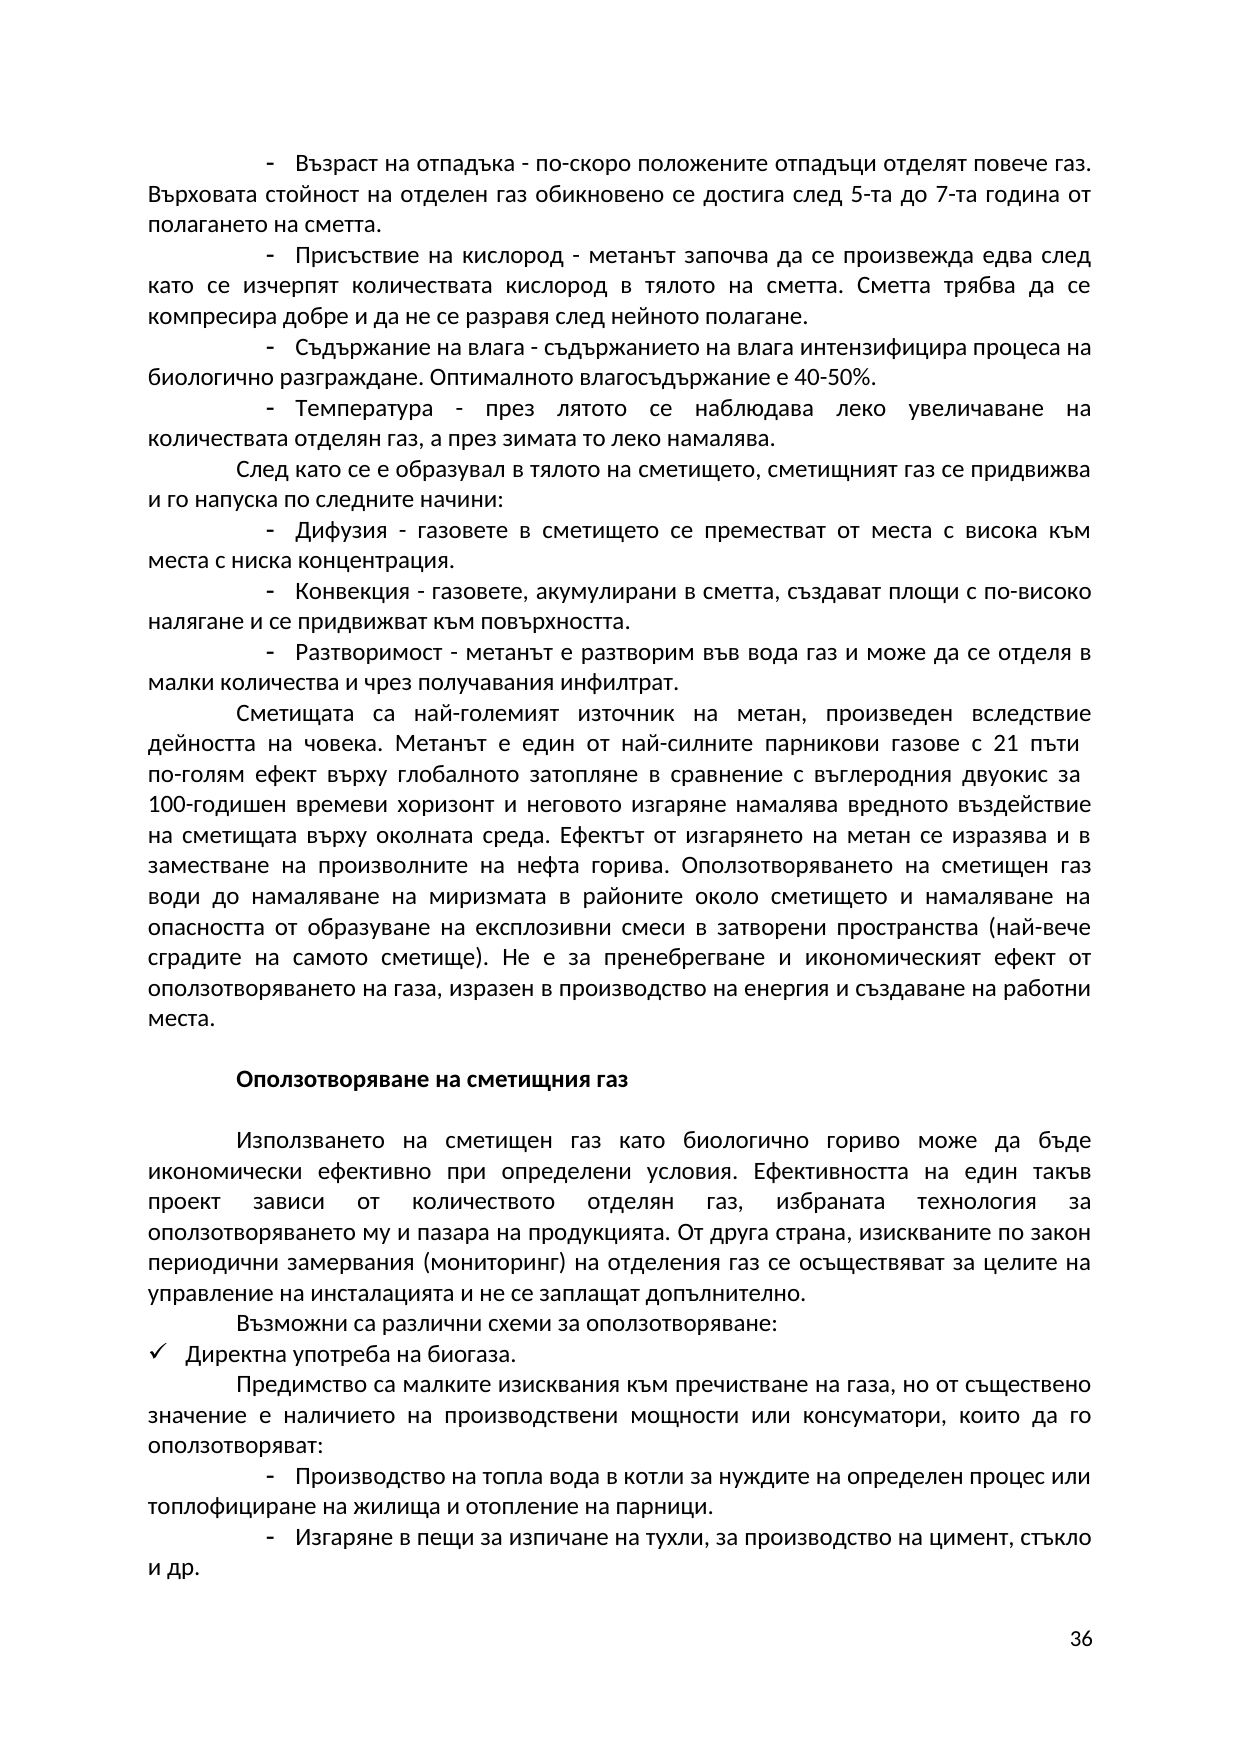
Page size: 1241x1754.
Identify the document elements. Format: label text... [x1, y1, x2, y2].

text Използването на сметищен газ като биологично гориво може да бъде икономически ефективно при определени условия. Ефективността на един такъв проект зависи от количеството отделян газ, избраната технология за оползотворяването му и пазара на продукцията. От друга страна, изискваните по закон периодични замервания (мониторинг) на отделения газ се осъществяват за целите на управление на инсталацията и не се заплащат допълнително. [148, 1124, 1093, 1307]
list Температура - през лятото се наблюдава леко увеличаване на количествата отделян газ, а през зимата то леко намалява. [148, 392, 1093, 453]
text Оползотворяване на сметищния газ [148, 1063, 1093, 1094]
list Изгаряне в пещи за изпичане на тухли, за производство на цимент, стъкло и др. [148, 1521, 1093, 1582]
list Разтворимост - метанът е разтворим във вода газ и може да се отделя в малки количества и чрез получавания инфилтрат. [148, 636, 1093, 697]
list Конвекция - газовете, акумулирани в сметта, създават площи с по-високо налягане и се придвижват към повърхността. [148, 575, 1093, 636]
text Сметищата са най-големият източник на метан, произведен вследствие дейността на човека. Метанът е един от най-силните парникови газове с 21 пъти по-голям ефект върху глобалното затопляне в сравнение с въглеродния двуокис за 100-годишен времеви хоризонт и неговото изгаряне намалява вредното въздействие на сметищата върху околната среда. Ефектът от изгарянето на метан се изразява и в заместване на произволните на нефта горива. Оползотворяването на сметищен газ води до намаляване на миризмата в районите около сметището и намаляване на опасността от образуване на експлозивни смеси в затворени пространства (най-вече сградите на самото сметище). Не е за пренебрегване и икономическият ефект от оползотворяването на газа, изразен в производство на енергия и създаване на работни места. [148, 697, 1093, 1033]
list Директна употреба на биогаза. [148, 1338, 1093, 1368]
text Предимство са малките изисквания към пречистване на газа, но от съществено значение е наличието на производствени мощности или консуматори, които да го оползотворяват: [148, 1368, 1093, 1460]
text След като се е образувал в тялото на сметището, сметищният газ се придвижва и го напуска по следните начини: [148, 453, 1093, 514]
list Възраст на отпадъка - по-скоро положените отпадъци отделят повече газ. Върховата стойност на отделен газ обикновено се достига след 5-та до 7-та година от полагането на сметта. [148, 148, 1093, 239]
list Дифузия - газовете в сметището се преместват от места с висока към места с ниска концентрация. [148, 514, 1093, 575]
list Производство на топла вода в котли за нуждите на определен процес или топлофициране на жилища и отопление на парници. [148, 1460, 1093, 1521]
list Присъствие на кислород - метанът започва да се произвежда едва след като се изчерпят количествата кислород в тялото на сметта. Сметта трябва да се компресира добре и да не се разравя след нейното полагане. [148, 239, 1093, 331]
text Възможни са различни схеми за оползотворяване: [148, 1307, 1093, 1338]
list Съдържание на влага - съдържанието на влага интензифицира процеса на биологично разграждане. Оптималното влагосъдържание е 40-50%. [148, 331, 1093, 392]
